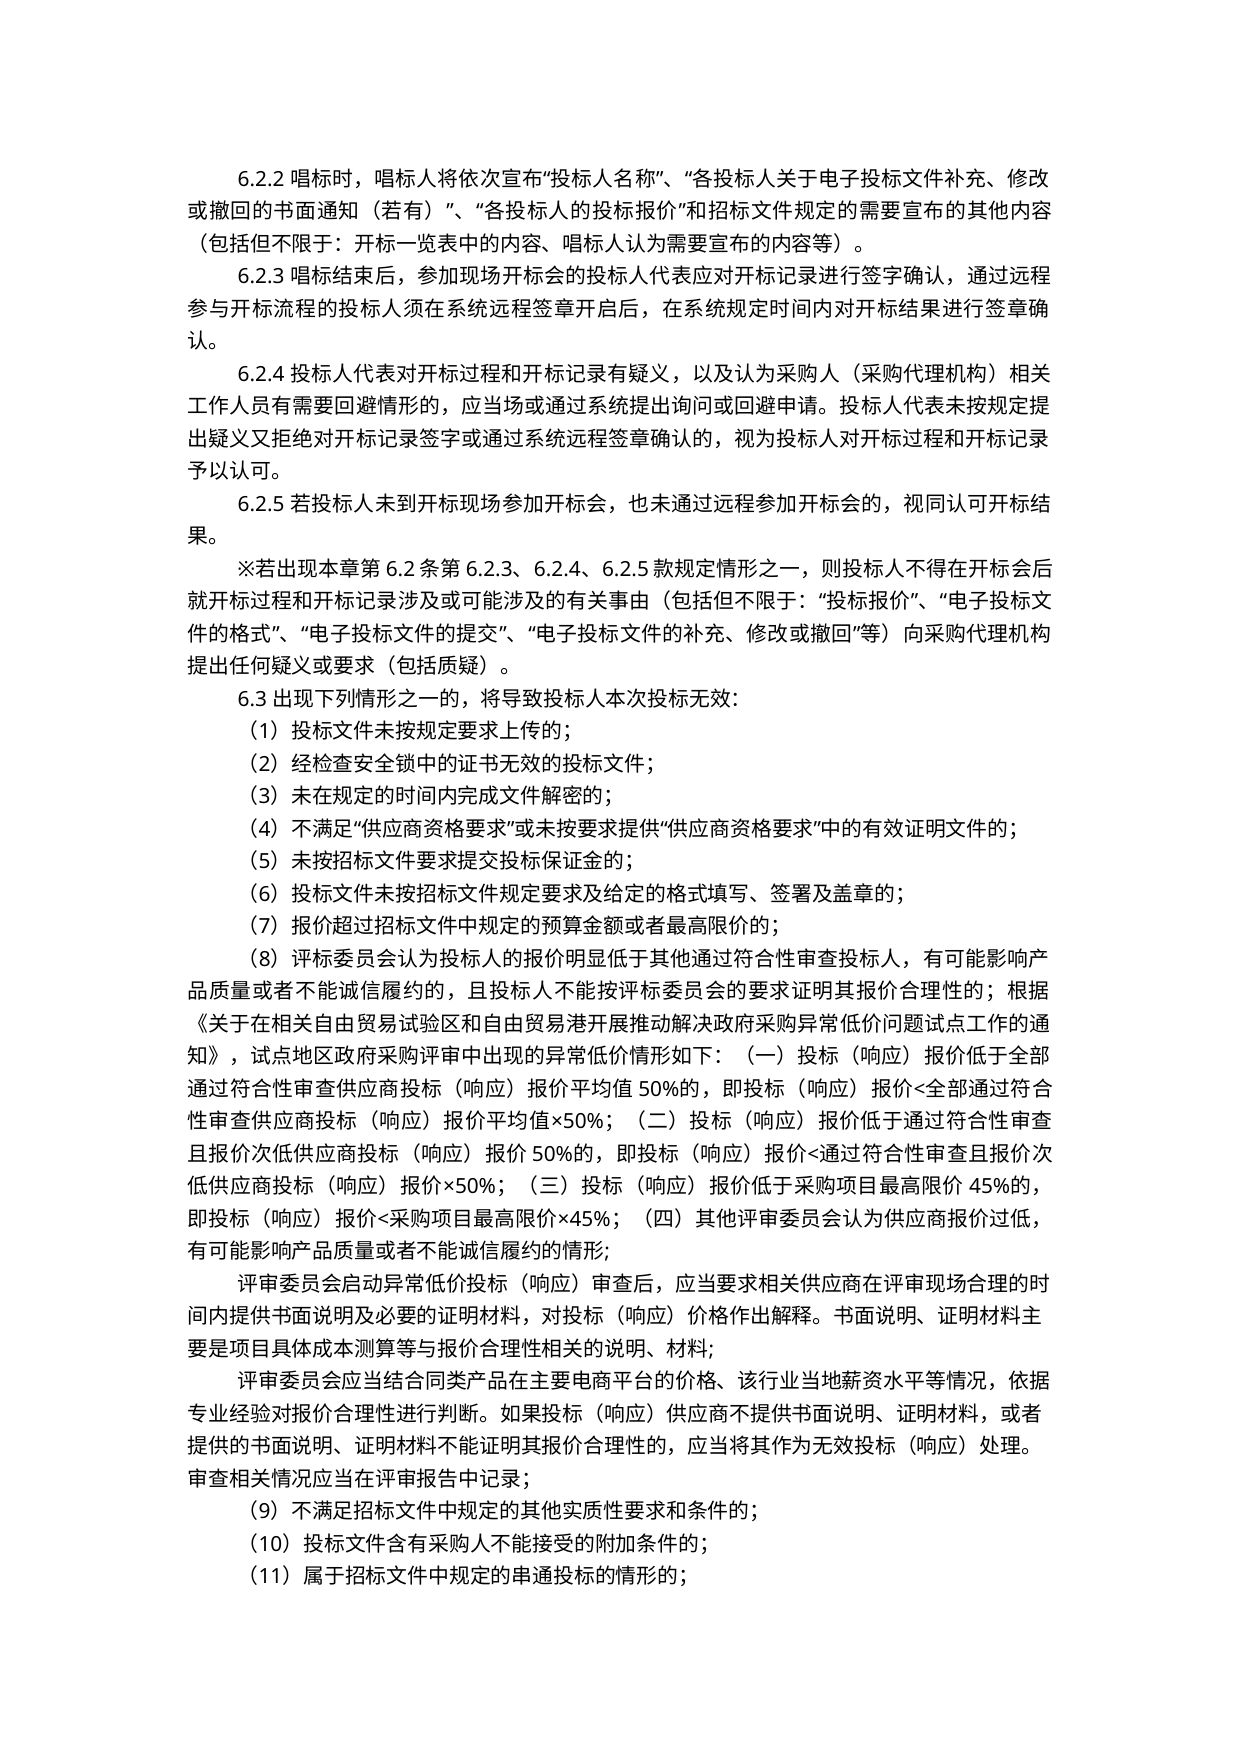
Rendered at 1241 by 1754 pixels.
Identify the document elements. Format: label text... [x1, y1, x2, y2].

text （7）报价超过招标文件中规定的预算金额或者最高限价的； [187, 909, 1053, 942]
text （1）投标文件未按规定要求上传的； [187, 714, 1053, 747]
text 6.2.3 唱标结束后，参加现场开标会的投标人代表应对开标记录进行签字确认，通过远程参与开标流程的投标人须在系统远程签章开启后，在系统规定时间内对开标结果进行签章确认。 [187, 259, 1053, 357]
text （11）属于招标文件中规定的串通投标的情形的； [187, 1559, 1053, 1592]
text （5）未按招标文件要求提交投标保证金的； [187, 844, 1053, 877]
text 6.2.2 唱标时，唱标人将依次宣布“投标人名称”、“各投标人关于电子投标文件补充、修改或撤回的书面通知（若有）”、“各投标人的投标报价”和招标文件规定的需要宣布的其他内容（包括但不限于：开标一览表中的内容、唱标人认为需要宣布的内容等）。 [187, 162, 1053, 259]
text （9）不满足招标文件中规定的其他实质性要求和条件的； [187, 1494, 1053, 1527]
text 6.3 出现下列情形之一的，将导致投标人本次投标无效： [187, 682, 1053, 714]
text （6）投标文件未按招标文件规定要求及给定的格式填写、签署及盖章的； [187, 877, 1053, 909]
text 6.2.4 投标人代表对开标过程和开标记录有疑义，以及认为采购人（采购代理机构）相关工作人员有需要回避情形的，应当场或通过系统提出询问或回避申请。投标人代表未按规定提出疑义又拒绝对开标记录签字或通过系统远程签章确认的，视为投标人对开标过程和开标记录予以认可。 [187, 357, 1053, 487]
text 评审委员会启动异常低价投标（响应）审查后，应当要求相关供应商在评审现场合理的时间内提供书面说明及必要的证明材料，对投标（响应）价格作出解释。书面说明、证明材料主要是项目具体成本测算等与报价合理性相关的说明、材料; [187, 1267, 1053, 1364]
text （10）投标文件含有采购人不能接受的附加条件的； [187, 1527, 1053, 1559]
text （4）不满足“供应商资格要求”或未按要求提供“供应商资格要求”中的有效证明文件的； [187, 812, 1053, 844]
text （2）经检查安全锁中的证书无效的投标文件； [187, 747, 1053, 779]
text ※若出现本章第6.2条第6.2.3、6.2.4、6.2.5款规定情形之一，则投标人不得在开标会后就开标过程和开标记录涉及或可能涉及的有关事由（包括但不限于：“投标报价”、“电子投标文件的格式”、“电子投标文件的提交”、“电子投标文件的补充、修改或撤回”等）向采购代理机构 提出任何疑义或要求（包括质疑）。 [187, 552, 1053, 682]
text 评审委员会应当结合同类产品在主要电商平台的价格、该行业当地薪资水平等情况，依据专业经验对报价合理性进行判断。如果投标（响应）供应商不提供书面说明、证明材料，或者提供的书面说明、证明材料不能证明其报价合理性的，应当将其作为无效投标（响应）处理。审查相关情况应当在评审报告中记录； [187, 1364, 1053, 1494]
text （8）评标委员会认为投标人的报价明显低于其他通过符合性审查投标人，有可能影响产品质量或者不能诚信履约的，且投标人不能按评标委员会的要求证明其报价合理性的；根据《关于在相关自由贸易试验区和自由贸易港开展推动解决政府采购异常低价问题试点工作的通知》，试点地区政府采购评审中出现的异常低价情形如下：（一）投标（响应）报价低于全部通过符合性审查供应商投标（响应）报价平均值50%的，即投标（响应）报价<全部通过符合性审查供应商投标（响应）报价平均值×50%；（二）投标（响应）报价低于通过符合性审查且报价次低供应商投标（响应）报价50%的，即投标（响应）报价<通过符合性审查且报价次低供应商投标（响应）报价×50%；（三）投标（响应）报价低于采购项目最高限价45%的，即投标（响应）报价<采购项目最高限价×45%；（四）其他评审委员会认为供应商报价过低，有可能影响产品质量或者不能诚信履约的情形; [187, 942, 1053, 1267]
text （3）未在规定的时间内完成文件解密的； [187, 779, 1053, 812]
text 6.2.5 若投标人未到开标现场参加开标会，也未通过远程参加开标会的，视同认可开标结果。 [187, 487, 1053, 552]
